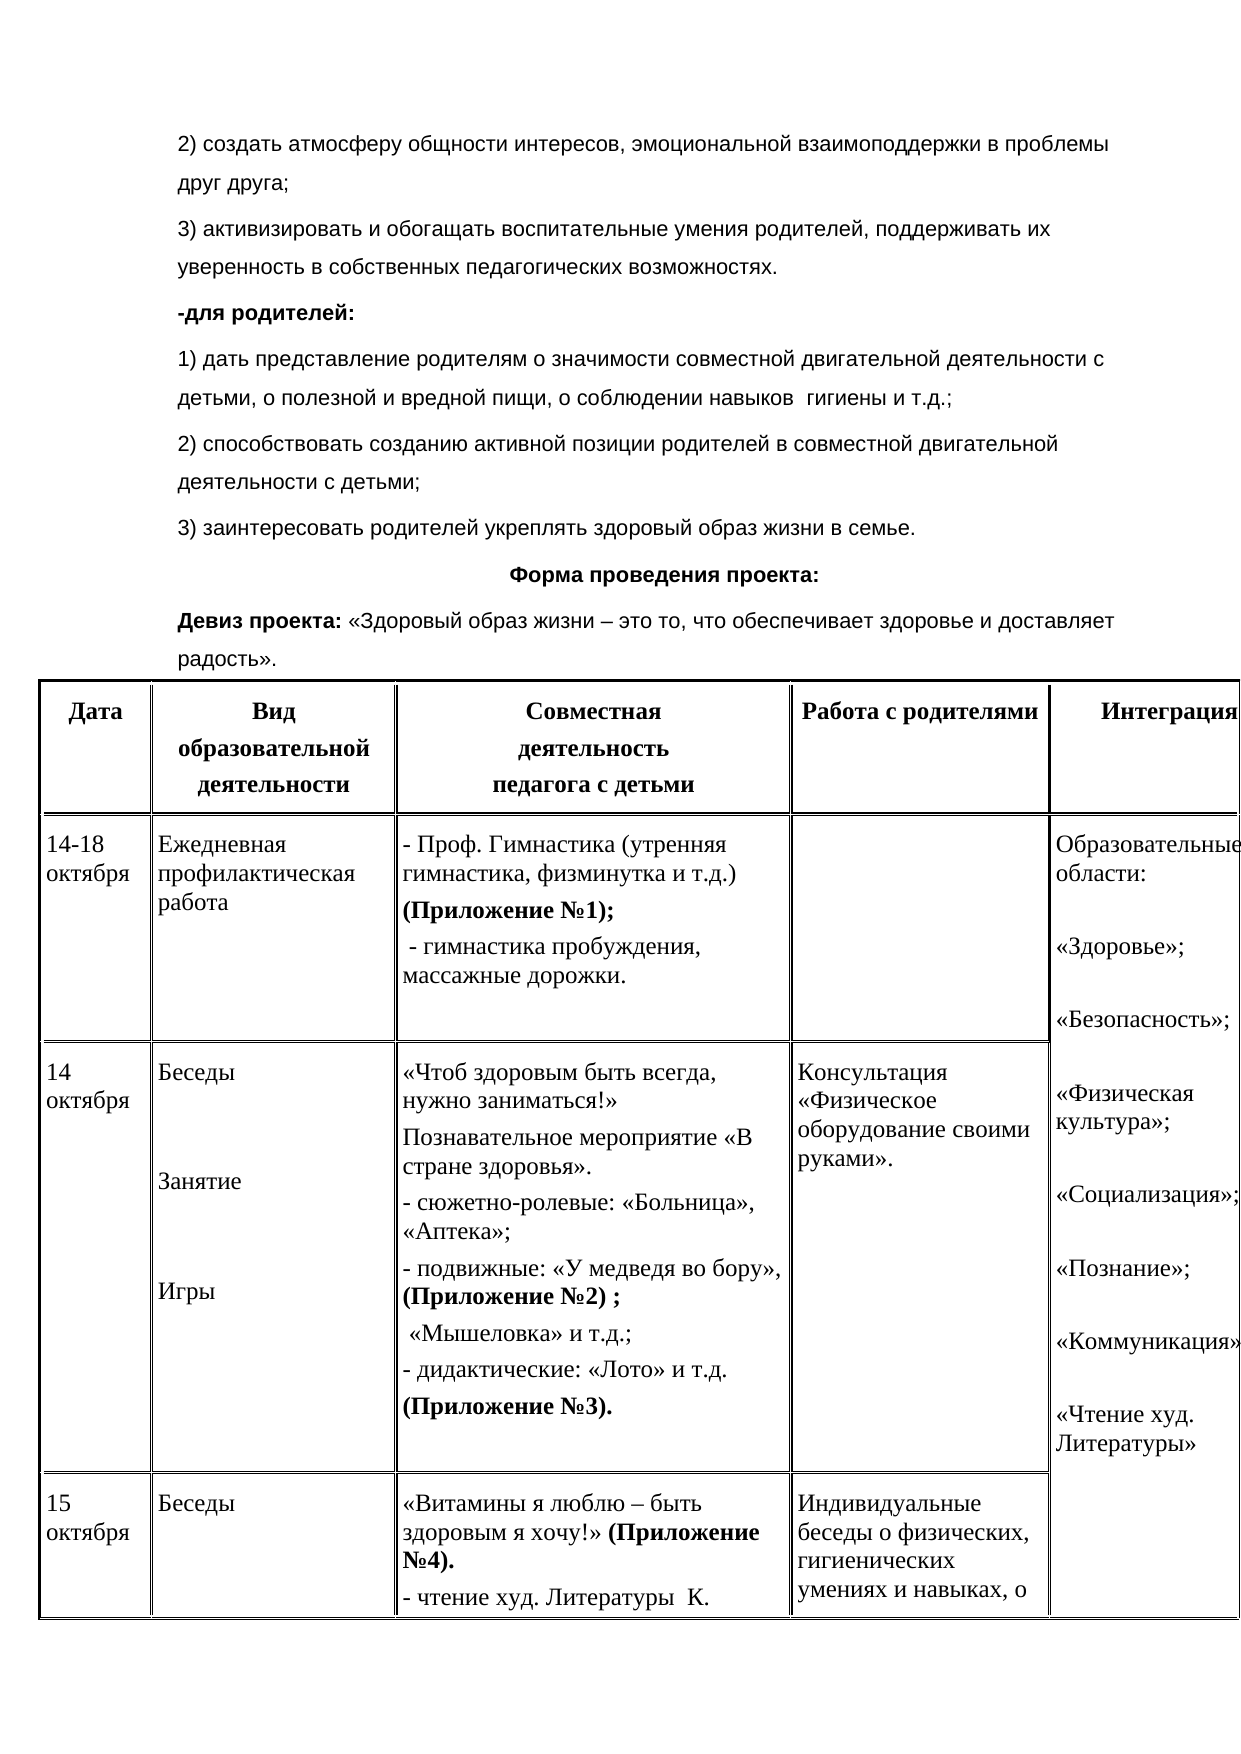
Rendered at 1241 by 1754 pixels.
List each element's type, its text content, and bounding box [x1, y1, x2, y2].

text 2) способствовать созданию активной позиции родителей в совместной двигательной деятельности с детьми; [177, 418, 1152, 494]
text 3) заинтересовать родителей укреплять здоровый образ жизни в семье. [177, 502, 1152, 541]
table_cell 14-18 октября [41, 812, 150, 1039]
table_header Совместная деятельность педагога с детьми [396, 681, 791, 812]
table_cell 15 октября [40, 1471, 151, 1617]
table_cell Беседы Занятие Игры [151, 1471, 396, 1617]
table_cell Беседы Занятие Игры [153, 1043, 394, 1471]
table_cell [791, 1474, 1049, 1617]
table_cell 14 октября [41, 1040, 150, 1471]
text 1) дать представление родителям о значимости совместной двигательной деятельности с детьми, о полезной и вредной пищи, о соблюдении навыков гигиены и т.д.; [177, 333, 1152, 410]
table_cell - Проф. Гимнастика (утренняя гимнастика, физминутка и т.д.) (Приложение №1); - гимнастика пробуждения, массажные дорожки. [398, 816, 789, 1039]
table_header Вид образовательной деятельности [151, 681, 396, 812]
table_cell [793, 816, 1048, 1039]
text 3) активизировать и обогащать воспитательные умения родителей, поддерживать их уверенность в собственных педагогических возможностях. [177, 203, 1152, 279]
table_header Интеграция [1049, 682, 1239, 812]
text 2) создать атмосферу общности интересов, эмоциональной взаимоподдержки в проблемы друг друга; [177, 118, 1152, 195]
table_header Работа с родителями [791, 682, 1049, 812]
text -для родителей: [177, 287, 1152, 325]
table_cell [396, 1471, 791, 1617]
table_cell «Чтоб здоровым быть всегда, нужно заниматься!» Познавательное мероприятие «В стране здоровья». - сюжетно-ролевые: «Больница», «Аптека»; - подвижные: «У медведя во бору»,(Приложение №2) ; «Мышеловка» и т.д.; - дидактические: «Лото» и т.д. (Приложение №3). [398, 1043, 789, 1471]
table_cell Консультация «Физическое оборудование своими руками». [793, 1043, 1048, 1471]
table_header Дата [41, 682, 151, 812]
text Девиз проекта: «Здоровый образ жизни – это то, что обеспечивает здоровье и доставляет радость». [177, 594, 1152, 671]
text Форма проведения проекта: [177, 548, 1152, 587]
table_cell Ежедневная профилактическая работа [153, 816, 394, 1039]
